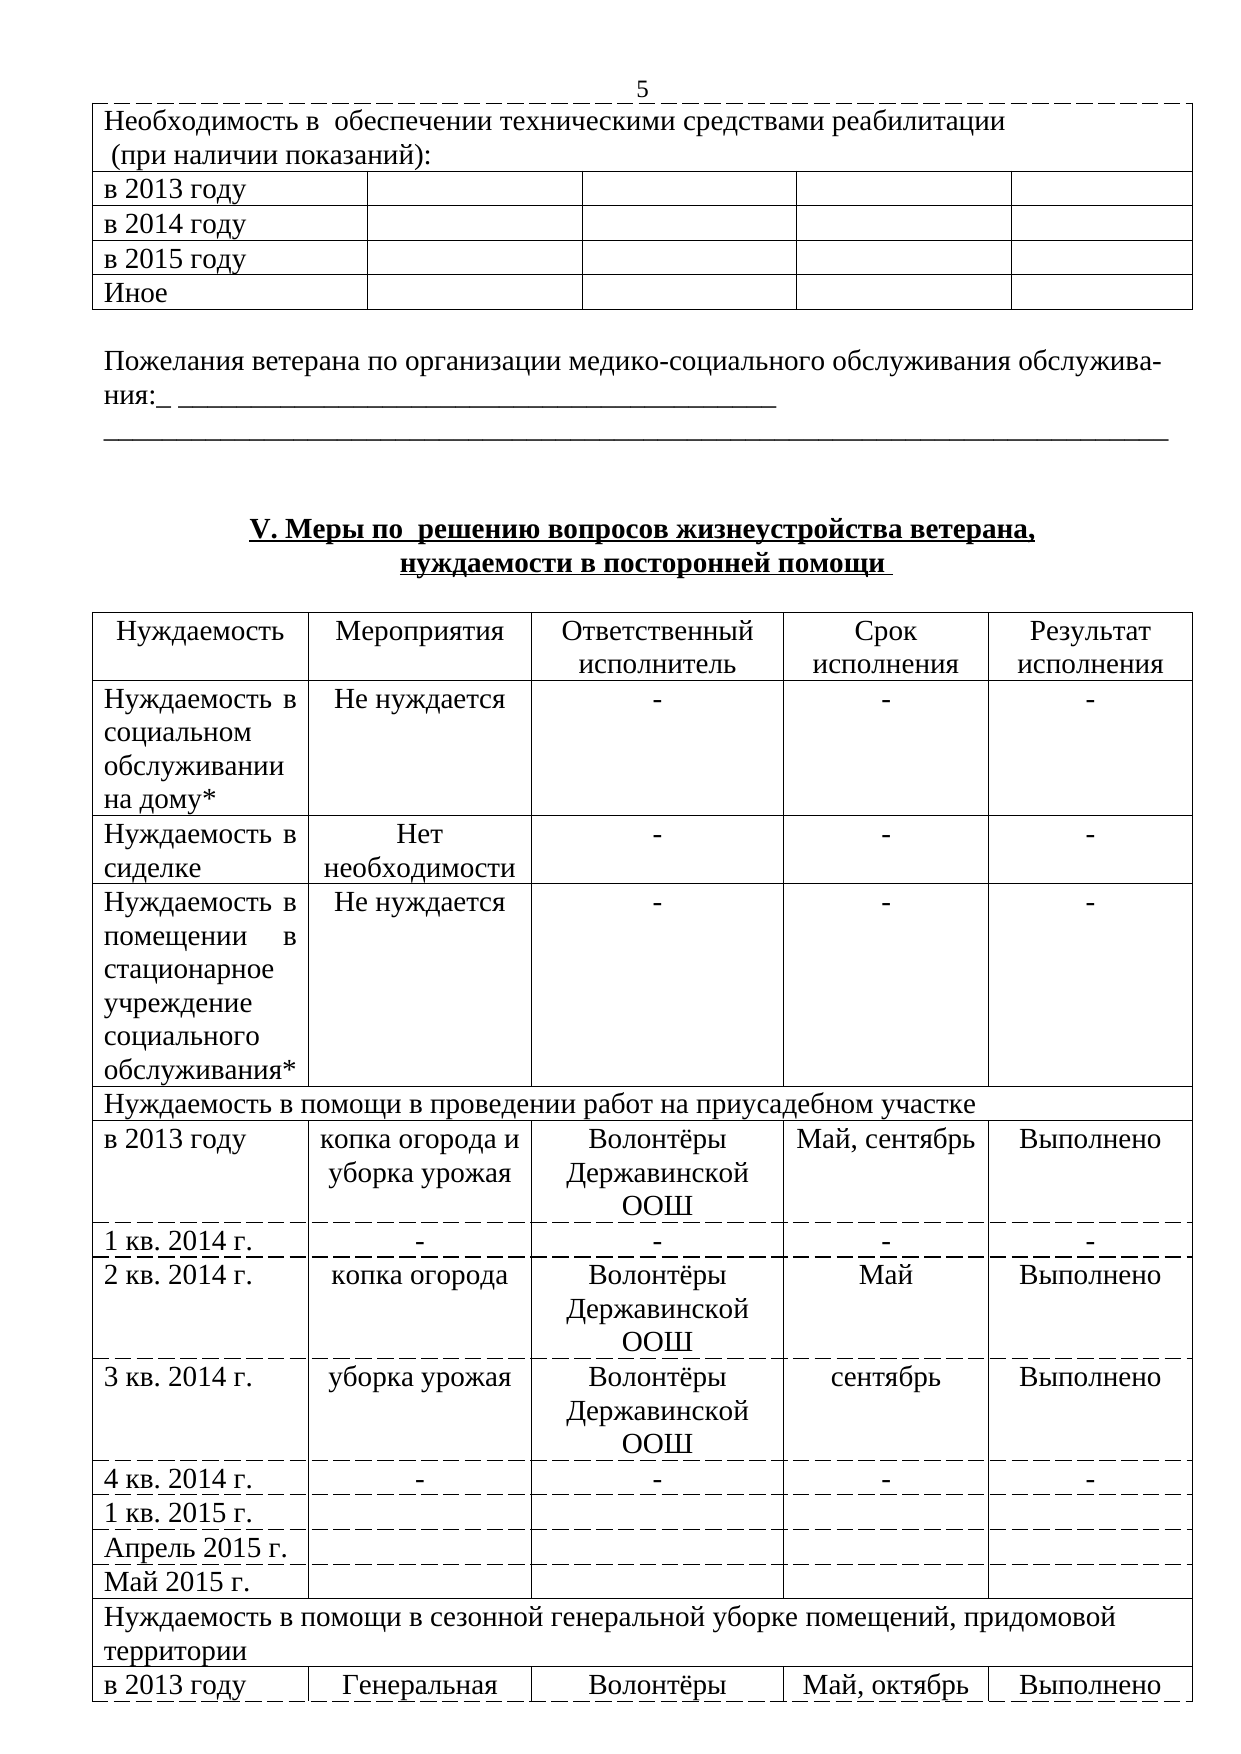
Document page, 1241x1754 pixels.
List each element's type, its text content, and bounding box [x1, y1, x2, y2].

table_header Ответственный исполнитель [532, 613, 783, 680]
table_cell Нуждаемость в помощи в сезонной генеральной уборке помещений, придомовой территории [93, 1599, 1192, 1666]
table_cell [309, 1667, 531, 1701]
table_cell Нуждаемость в помещении в стационарное учреждение социального обслуживания* [93, 884, 308, 1086]
table_cell - [989, 1222, 1192, 1256]
table_cell Не нуждается [309, 884, 531, 1086]
table_cell [784, 1494, 988, 1529]
table_cell [368, 275, 582, 309]
table_cell - [989, 884, 1192, 1086]
table_cell [583, 241, 796, 274]
table_cell копка огорода и уборка урожая [309, 1121, 531, 1222]
table_cell [583, 206, 796, 240]
table_cell в 2013 году [93, 1121, 308, 1222]
table_cell Май, сентябрь [784, 1121, 988, 1222]
table_cell Иное [93, 275, 367, 309]
table_cell [583, 172, 796, 205]
table_cell Май [784, 1256, 988, 1358]
table_cell Выполнено [989, 1358, 1192, 1460]
table_cell 4 кв. 2014 г. [93, 1460, 308, 1494]
table_cell сентябрь [784, 1358, 988, 1460]
table_cell в 2013 году [93, 1667, 308, 1701]
table_cell [1012, 275, 1192, 309]
table_cell - [532, 681, 783, 815]
table_cell - [309, 1460, 531, 1494]
table_cell 1 кв. 2014 г. [93, 1222, 308, 1256]
table_cell Выполнено [989, 1667, 1192, 1701]
table_cell - [309, 1222, 531, 1256]
table_cell Не нуждается [309, 681, 531, 815]
table_cell уборка урожая [309, 1358, 531, 1460]
table_cell в 2014 году [93, 206, 367, 240]
table_cell - [989, 681, 1192, 815]
table_cell - [784, 1460, 988, 1494]
table_cell [368, 172, 582, 205]
table_cell Нуждаемость в помощи в проведении работ на приусадебном участке [93, 1087, 1192, 1120]
table_cell [1012, 172, 1192, 205]
table_cell Волонтёры Державинской ООШ [532, 1121, 783, 1222]
table_cell [368, 241, 582, 274]
table_cell в 2015 году [93, 241, 367, 274]
table_cell [532, 1564, 783, 1598]
table_header Нуждаемость [93, 613, 308, 680]
table_cell - [532, 1460, 783, 1494]
table_cell [989, 1494, 1192, 1529]
table_cell 2 кв. 2014 г. [93, 1256, 308, 1358]
table_cell Выполнено [989, 1256, 1192, 1358]
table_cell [93, 103, 1192, 171]
table_cell Волонтёры Державинской ООШ [532, 1256, 783, 1358]
table_cell Волонтёры Державинской ООШ [532, 1358, 783, 1460]
table_cell Нет необходимости [309, 816, 531, 883]
table_header Мероприятия [309, 613, 531, 680]
table_cell [583, 275, 796, 309]
table_cell [797, 275, 1011, 309]
table_cell - [532, 884, 783, 1086]
table_cell [309, 1494, 531, 1529]
table_cell Выполнено [989, 1121, 1192, 1222]
text Пожелания ветерана по организации медико-социального обслуживания обслужива-ния:_ _________________________________________ _________________________________________________________________________ [103, 343, 1181, 444]
table_cell [989, 1529, 1192, 1563]
text нуждаемости в посторонней помощи [103, 545, 1181, 578]
table_cell - [989, 816, 1192, 883]
table_cell [532, 1529, 783, 1563]
table_cell [368, 206, 582, 240]
table_cell - [784, 1222, 988, 1256]
table_header Срок исполнения [784, 613, 988, 680]
table_cell [309, 1529, 531, 1563]
table_header Результат исполнения [989, 613, 1192, 680]
table_cell [1012, 206, 1192, 240]
table_cell копка огорода [309, 1256, 531, 1358]
table_cell Нуждаемость в социальном обслуживании на дому* [93, 681, 308, 815]
table_cell [784, 1529, 988, 1563]
table_cell [989, 1564, 1192, 1598]
table_cell [784, 1564, 988, 1598]
table_cell Апрель 2015 г. [93, 1529, 308, 1563]
table_cell [309, 1564, 531, 1598]
table_cell - [784, 884, 988, 1086]
table_cell [797, 206, 1011, 240]
table_cell Май, октябрь [784, 1667, 988, 1701]
table_cell Май 2015 г. [93, 1564, 308, 1598]
table_cell [1012, 241, 1192, 274]
table_cell - [784, 681, 988, 815]
table_cell - [989, 1460, 1192, 1494]
table_cell Нуждаемость в сиделке [93, 816, 308, 883]
table_cell 3 кв. 2014 г. [93, 1358, 308, 1460]
table_cell в 2013 году [93, 172, 367, 205]
text V. Меры по решению вопросов жизнеустройства ветерана, [103, 511, 1181, 545]
table_cell - [532, 816, 783, 883]
table_cell [797, 241, 1011, 274]
table_cell [532, 1494, 783, 1529]
table_cell [797, 172, 1011, 205]
table_cell - [784, 816, 988, 883]
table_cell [532, 1667, 783, 1701]
table_cell - [532, 1222, 783, 1256]
table_cell 1 кв. 2015 г. [93, 1494, 308, 1529]
